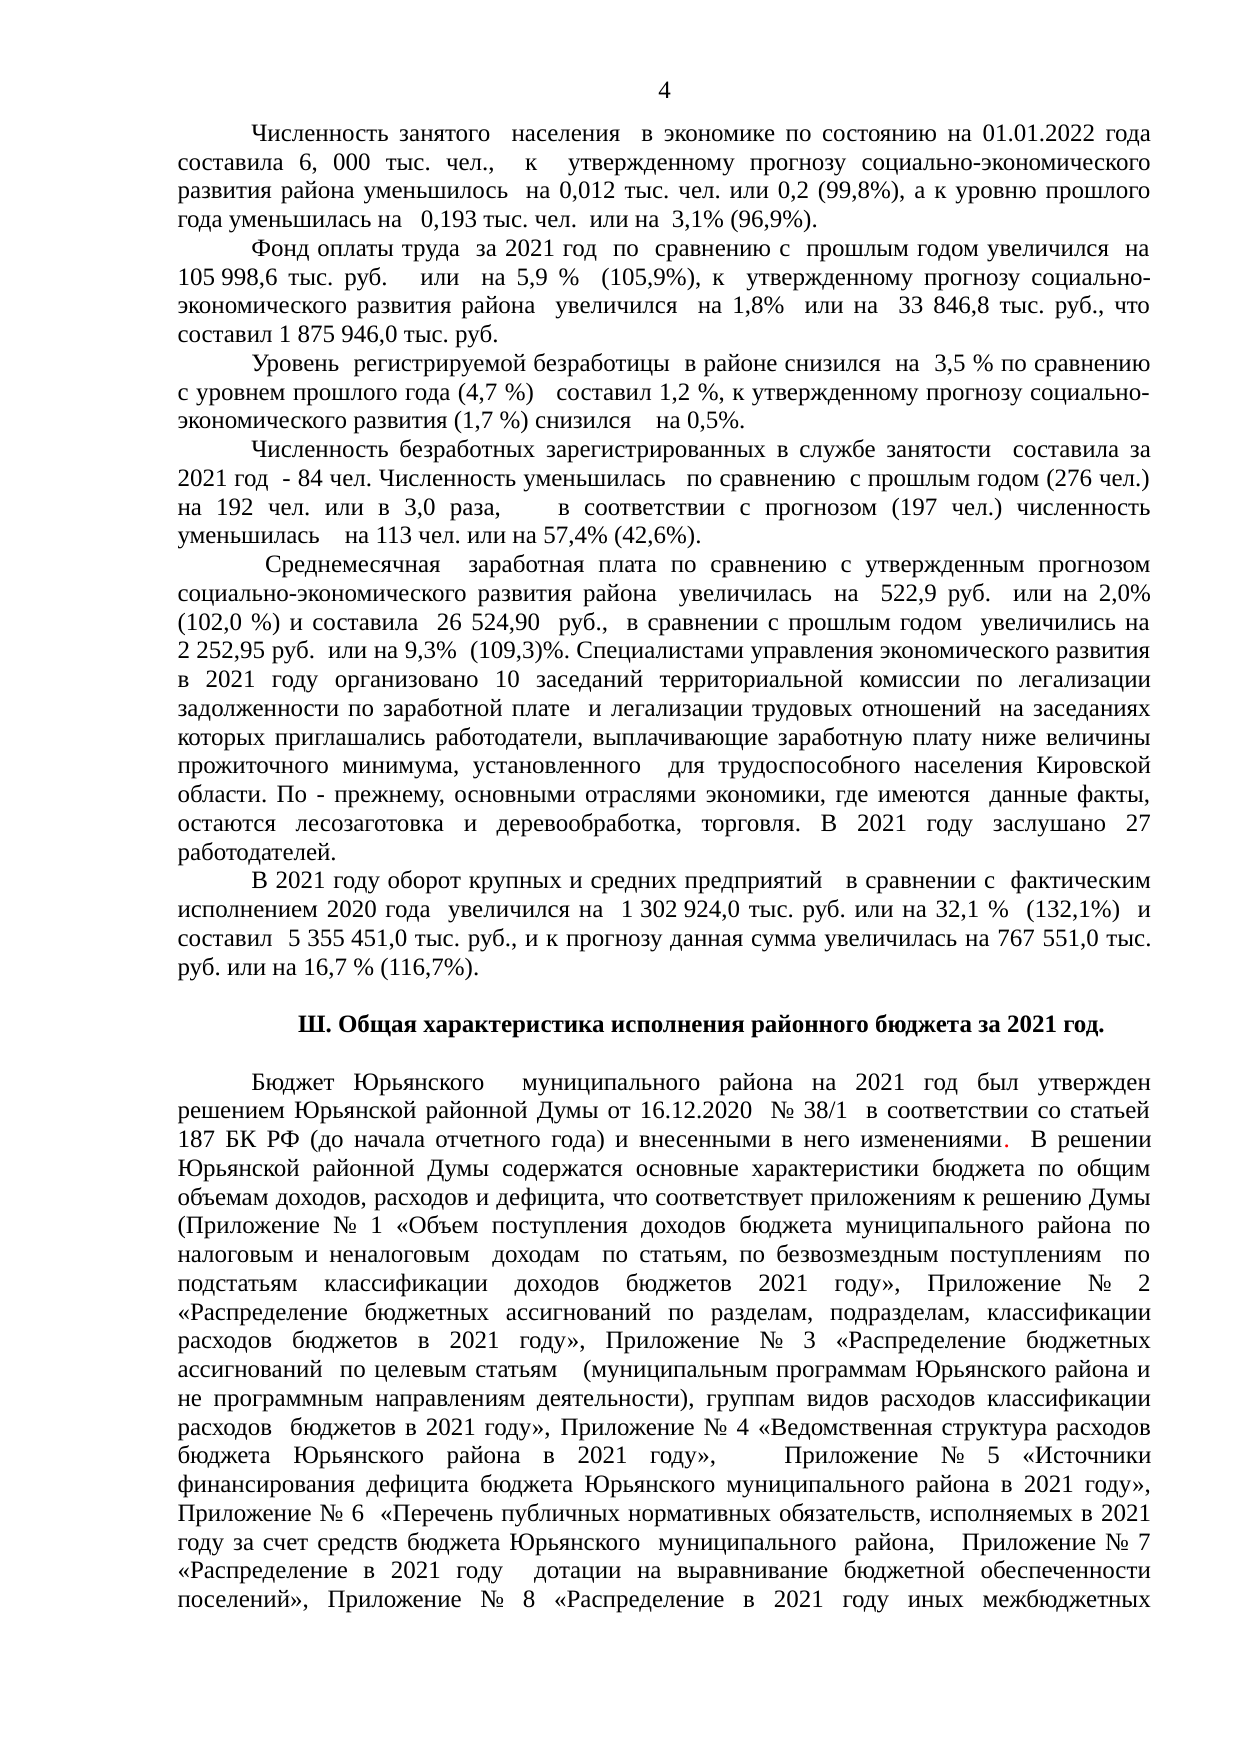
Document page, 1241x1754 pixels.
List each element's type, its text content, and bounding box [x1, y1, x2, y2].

text Уровень регистрируемой безработицы в районе снизился на 3,5 % по сравнению с уровнем прошлого года (4,7 %) составил 1,2 %, к утвержденному прогнозу социально-экономического развития (1,7 %) снизился на 0,5%. [177, 348, 1152, 434]
text Численность безработных зарегистрированных в службе занятости составила за 2021 год - 84 чел. Численность уменьшилась по сравнению с прошлым годом (276 чел.) на 192 чел. или в 3,0 раза, в соответствии с прогнозом (197 чел.) численность уменьшилась на 113 чел. или на 57,4% (42,6%). [177, 434, 1152, 549]
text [177, 1067, 1152, 1613]
text Численность занятого населения в экономике по состоянию на 01.01.2022 года составила 6, 000 тыс. чел., к утвержденному прогнозу социально-экономического развития района уменьшилось на 0,012 тыс. чел. или 0,2 (99,8%), а к уровню прошлого года уменьшилась на 0,193 тыс. чел. или на 3,1% (96,9%). [177, 118, 1152, 233]
text В 2021 году оборот крупных и средних предприятий в сравнении с фактическим исполнением 2020 года увеличился на 1 302 924,0 тыс. руб. или на 32,1 % (132,1%) и составил 5 355 451,0 тыс. руб., и к прогнозу данная сумма увеличилась на 767 551,0 тыс. руб. или на 16,7 % (116,7%). [177, 866, 1152, 981]
text Среднемесячная заработная плата по сравнению с утвержденным прогнозом социально-экономического развития района увеличилась на 522,9 руб. или на 2,0% (102,0 %) и составила 26 524,90 руб., в сравнении с прошлым годом увеличились на 2 252,95 руб. или на 9,3% (109,3)%. Специалистами управления экономического развития в 2021 году организовано 10 заседаний территориальной комиссии по легализации задолженности по заработной плате и легализации трудовых отношений на заседаниях которых приглашались работодатели, выплачивающие заработную плату ниже величины прожиточного минимума, установленного для трудоспособного населения Кировской области. По - прежнему, основными отраслями экономики, где имеются данные факты, остаются лесозаготовка и деревообработка, торговля. В 2021 году заслушано 27 работодателей. [177, 549, 1152, 866]
text Фонд оплаты труда за 2021 год по сравнению с прошлым годом увеличился на 105 998,6 тыс. руб. или на 5,9 % (105,9%), к утвержденному прогнозу социально-экономического развития района увеличился на 1,8% или на 33 846,8 тыс. руб., что составил 1 875 946,0 тыс. руб. [177, 233, 1152, 348]
text Ш. Общая характеристика исполнения районного бюджета за 2021 год. [177, 1009, 1152, 1038]
